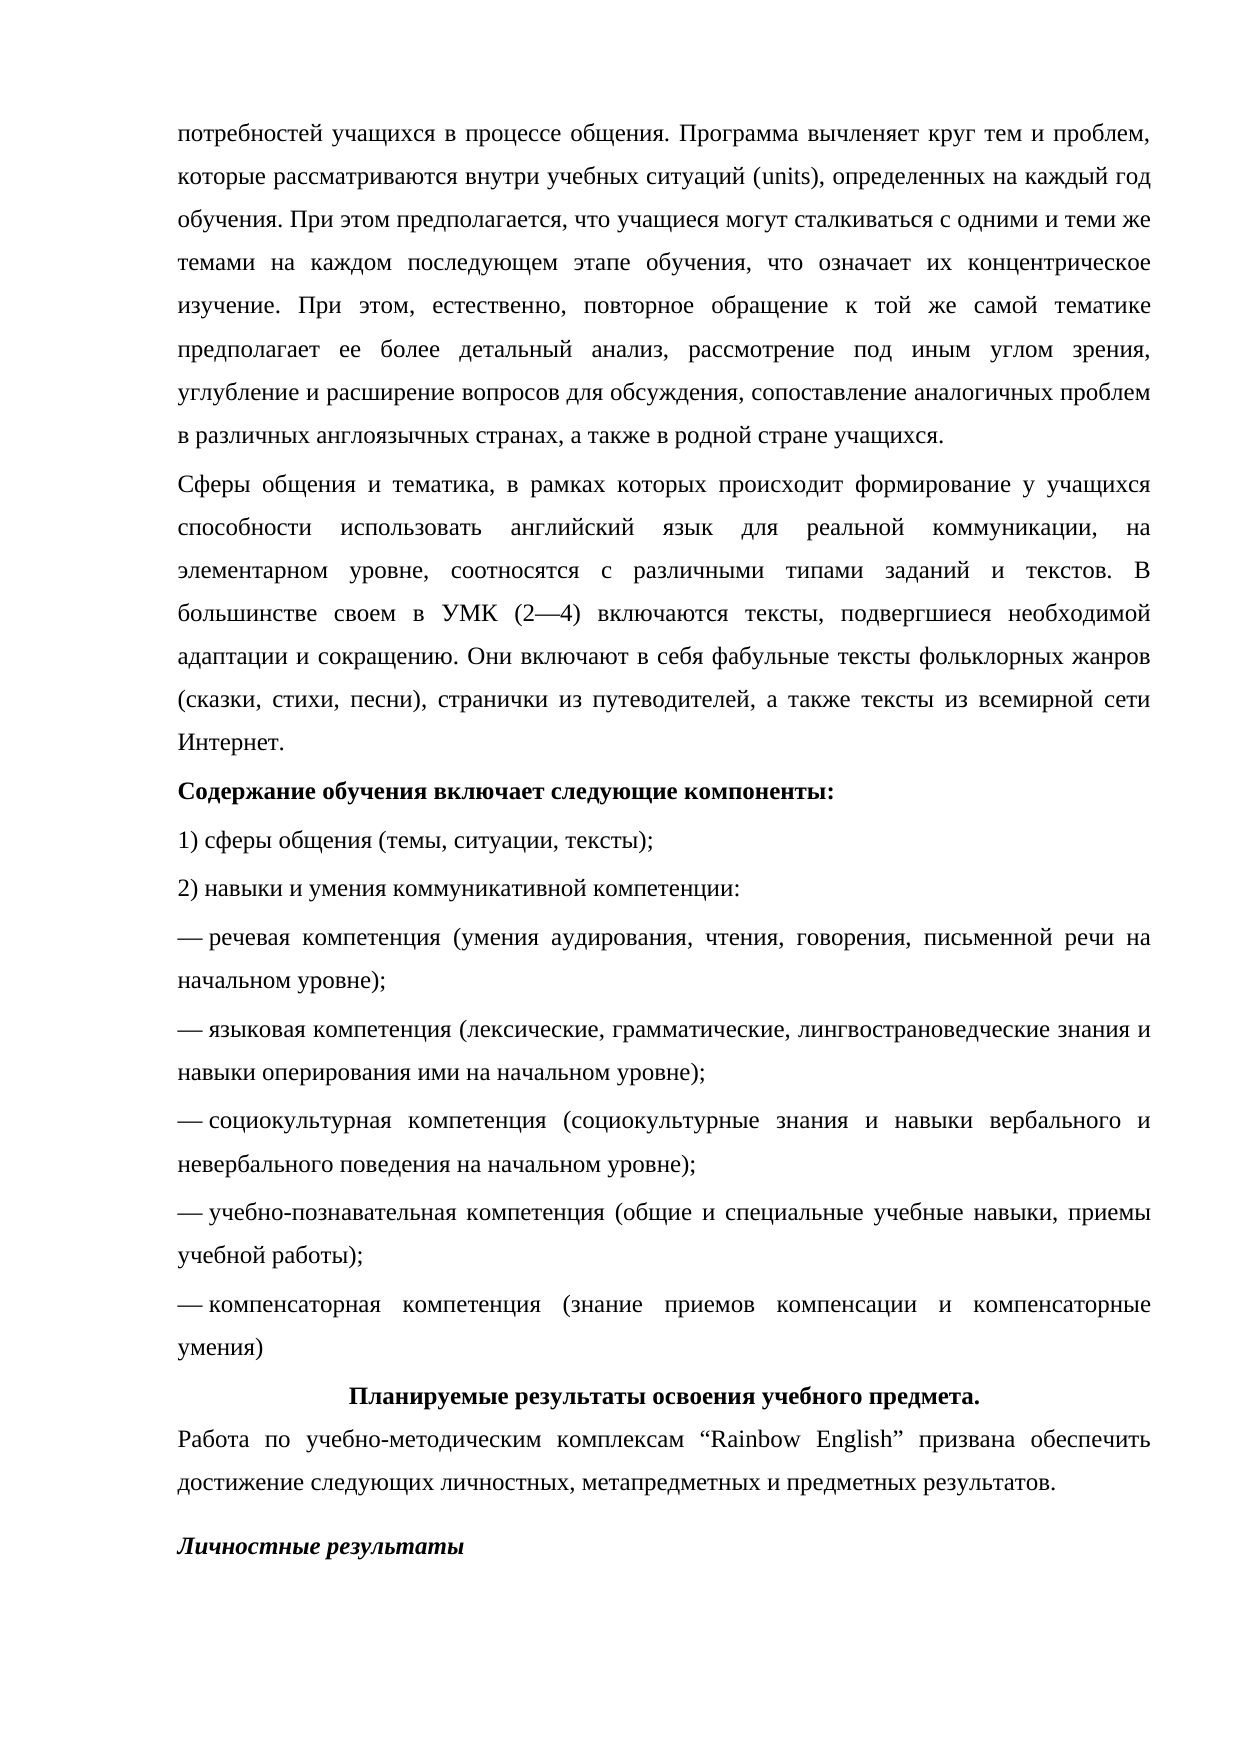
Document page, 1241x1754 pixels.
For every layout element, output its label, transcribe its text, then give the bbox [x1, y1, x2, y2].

text Планируемые результаты освоения учебного предмета. [177, 1381, 1152, 1409]
text — компенсаторная компетенция (знание приемов компенсации и компенсаторные умения) [177, 1289, 1152, 1361]
text Работа по учебно-методическим комплексам “Rainbow English” призвана обеспечить достижение следующих личностных, метапредметных и предметных результатов. [177, 1424, 1152, 1496]
text Сферы общения и тематика, в рамках которых происходит формирование у учащихся способности использовать английский язык для реальной коммуникации, на элементарном уровне, соотносятся с различными типами заданий и текстов. В большинстве своем в УМК (2—4) включаются тексты, подвергшиеся необходимой адаптации и сокращению. Они включают в себя фабульные тексты фольклорных жанров (сказки, стихи, песни), странички из путеводителей, а также тексты из всемирной сети Интернет. [177, 469, 1152, 756]
text Содержание обучения включает следующие компоненты: [177, 776, 1152, 805]
text 1) сферы общения (темы, ситуации, тексты); [177, 825, 1152, 853]
text — социокультурная компетенция (социокультурные знания и навыки вербального и невербального поведения на начальном уровне); [177, 1106, 1152, 1177]
text — учебно-познавательная компетенция (общие и специальные учебные навыки, приемы учебной работы); [177, 1197, 1152, 1269]
text Личностные результаты [177, 1531, 1152, 1560]
text 2) навыки и умения коммуникативной компетенции: [177, 873, 1152, 902]
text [177, 118, 1152, 449]
text — речевая компетенция (умения аудирования, чтения, говорения, письменной речи на начальном уровне); [177, 922, 1152, 994]
text — языковая компетенция (лексические, грамматические, лингвострановедческие знания и навыки оперирования ими на начальном уровне); [177, 1014, 1152, 1086]
